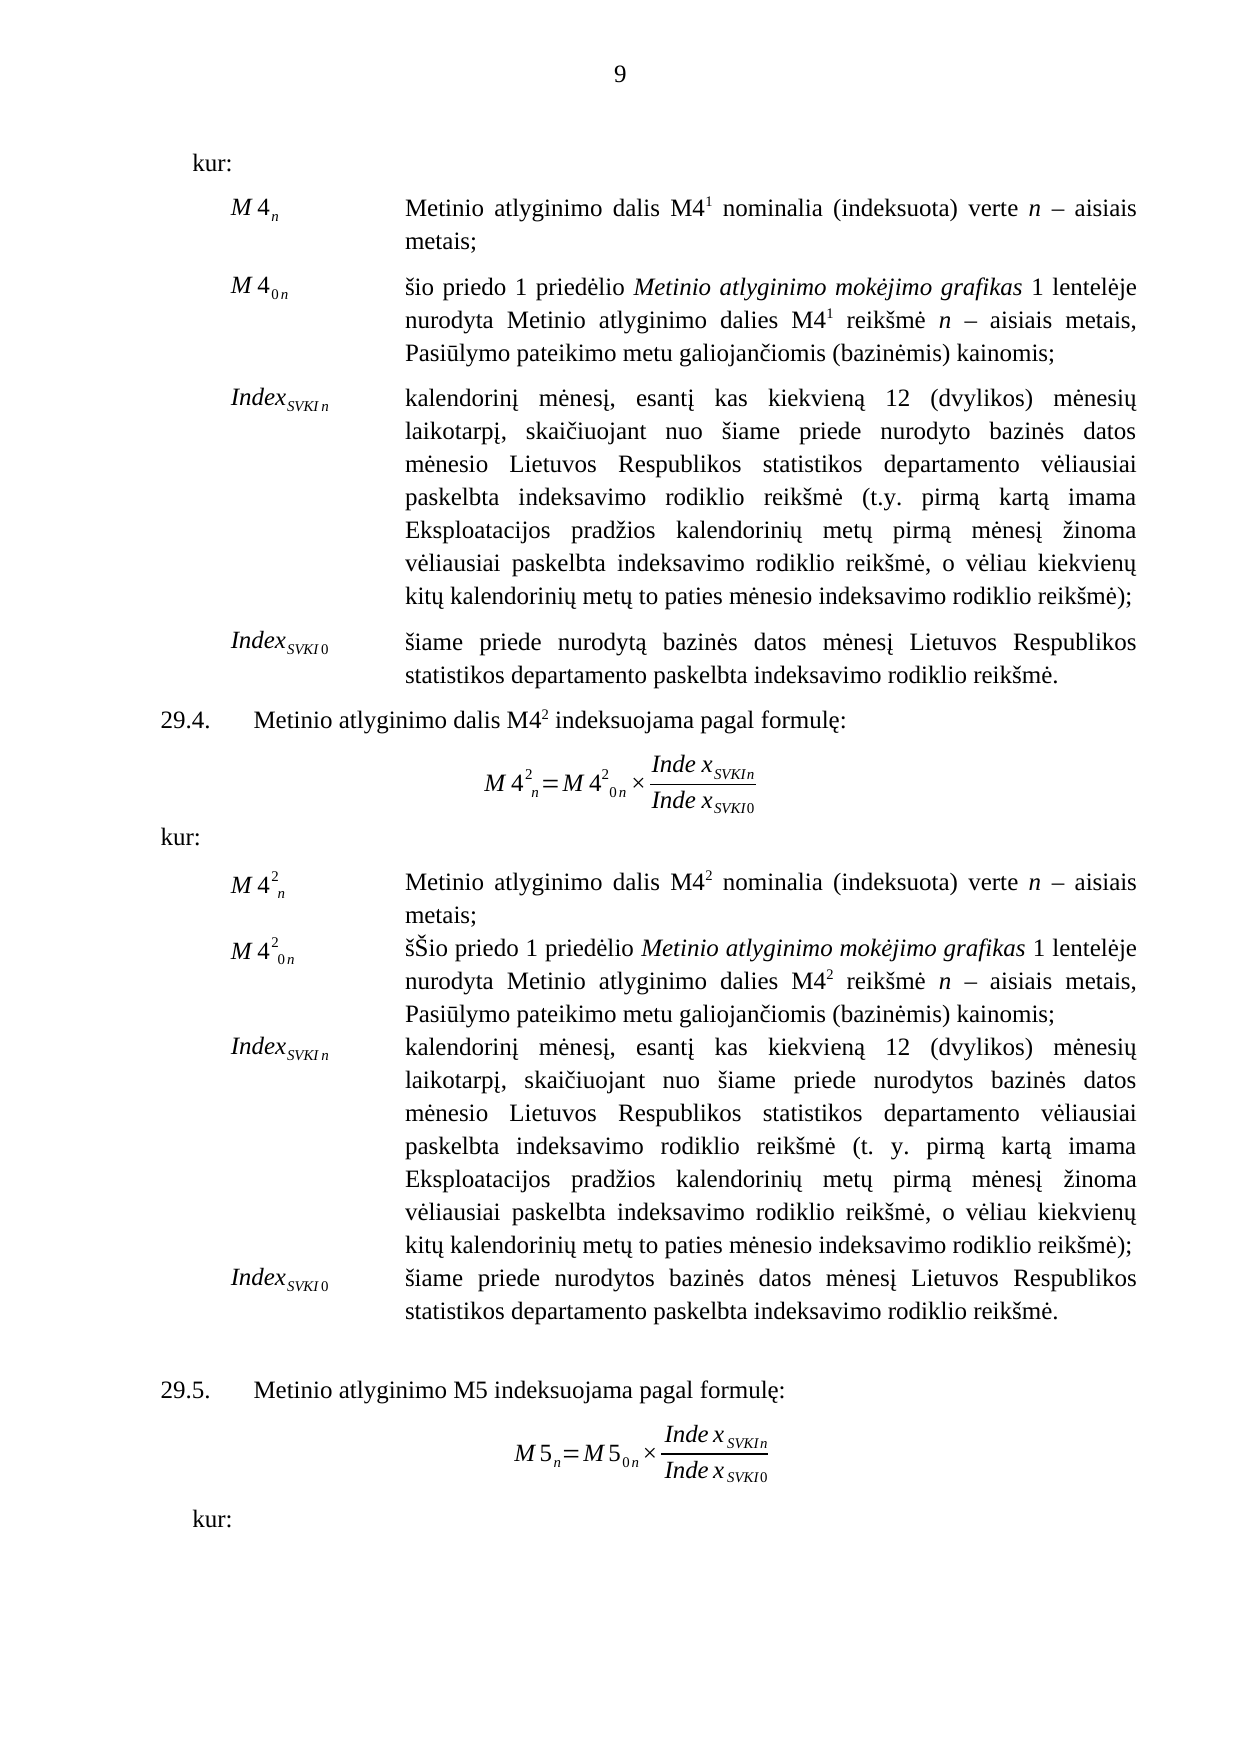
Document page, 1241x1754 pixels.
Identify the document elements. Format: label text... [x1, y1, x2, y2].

table_header Metinio atlyginimo dalis M41 nominalia (indeksuota) verte n – aisiais metais; [394, 193, 1148, 272]
table_cell šio priedo 1 priedėlio Metinio atlyginimo mokėjimo grafikas 1 lentelėje nurodyta Metinio atlyginimo dalies M41 reikšmė n – aisiais metais, Pasiūlymo pateikimo metu galiojančiomis (bazinėmis) kainomis; [394, 272, 1148, 383]
table_cell šiame priede nurodytą bazinės datos mėnesį Lietuvos Respublikos statistikos departamento paskelbta indeksavimo rodiklio reikšmė. [394, 627, 1148, 706]
list Metinio atlyginimo dalis M42 indeksuojama pagal formulę: [160, 706, 1122, 734]
table_cell [218, 933, 393, 1032]
table_cell šŠio priedo 1 priedėlio Metinio atlyginimo mokėjimo grafikas 1 lentelėje nurodyta Metinio atlyginimo dalies M42 reikšmė n – aisiais metais, Pasiūlymo pateikimo metu galiojančiomis (bazinėmis) kainomis; [394, 933, 1148, 1032]
text kur: [118, 1504, 1122, 1532]
text kur: [118, 148, 1122, 176]
table_cell [218, 272, 393, 383]
table_header [218, 193, 393, 272]
text kur: [160, 822, 1122, 850]
table_cell [218, 627, 393, 706]
table_header [218, 867, 393, 933]
table_header Metinio atlyginimo dalis M42 nominalia (indeksuota) verte n – aisiais metais; [394, 867, 1148, 933]
table_cell šiame priede nurodytos bazinės datos mėnesį Lietuvos Respublikos statistikos departamento paskelbta indeksavimo rodiklio reikšmė. [394, 1264, 1148, 1329]
table_cell [218, 1264, 393, 1329]
table_cell [218, 383, 393, 627]
table_cell kalendorinį mėnesį, esantį kas kiekvieną 12 (dvylikos) mėnesių laikotarpį, skaičiuojant nuo šiame priede nurodyto bazinės datos mėnesio Lietuvos Respublikos statistikos departamento vėliausiai paskelbta indeksavimo rodiklio reikšmė (t.y. pirmą kartą imama Eksploatacijos pradžios kalendorinių metų pirmą mėnesį žinoma vėliausiai paskelbta indeksavimo rodiklio reikšmė, o vėliau kiekvienų kitų kalendorinių metų to paties mėnesio indeksavimo rodiklio reikšmė); [394, 383, 1148, 627]
table_cell [218, 1032, 393, 1263]
list Metinio atlyginimo M5 indeksuojama pagal formulę: [160, 1375, 1122, 1404]
